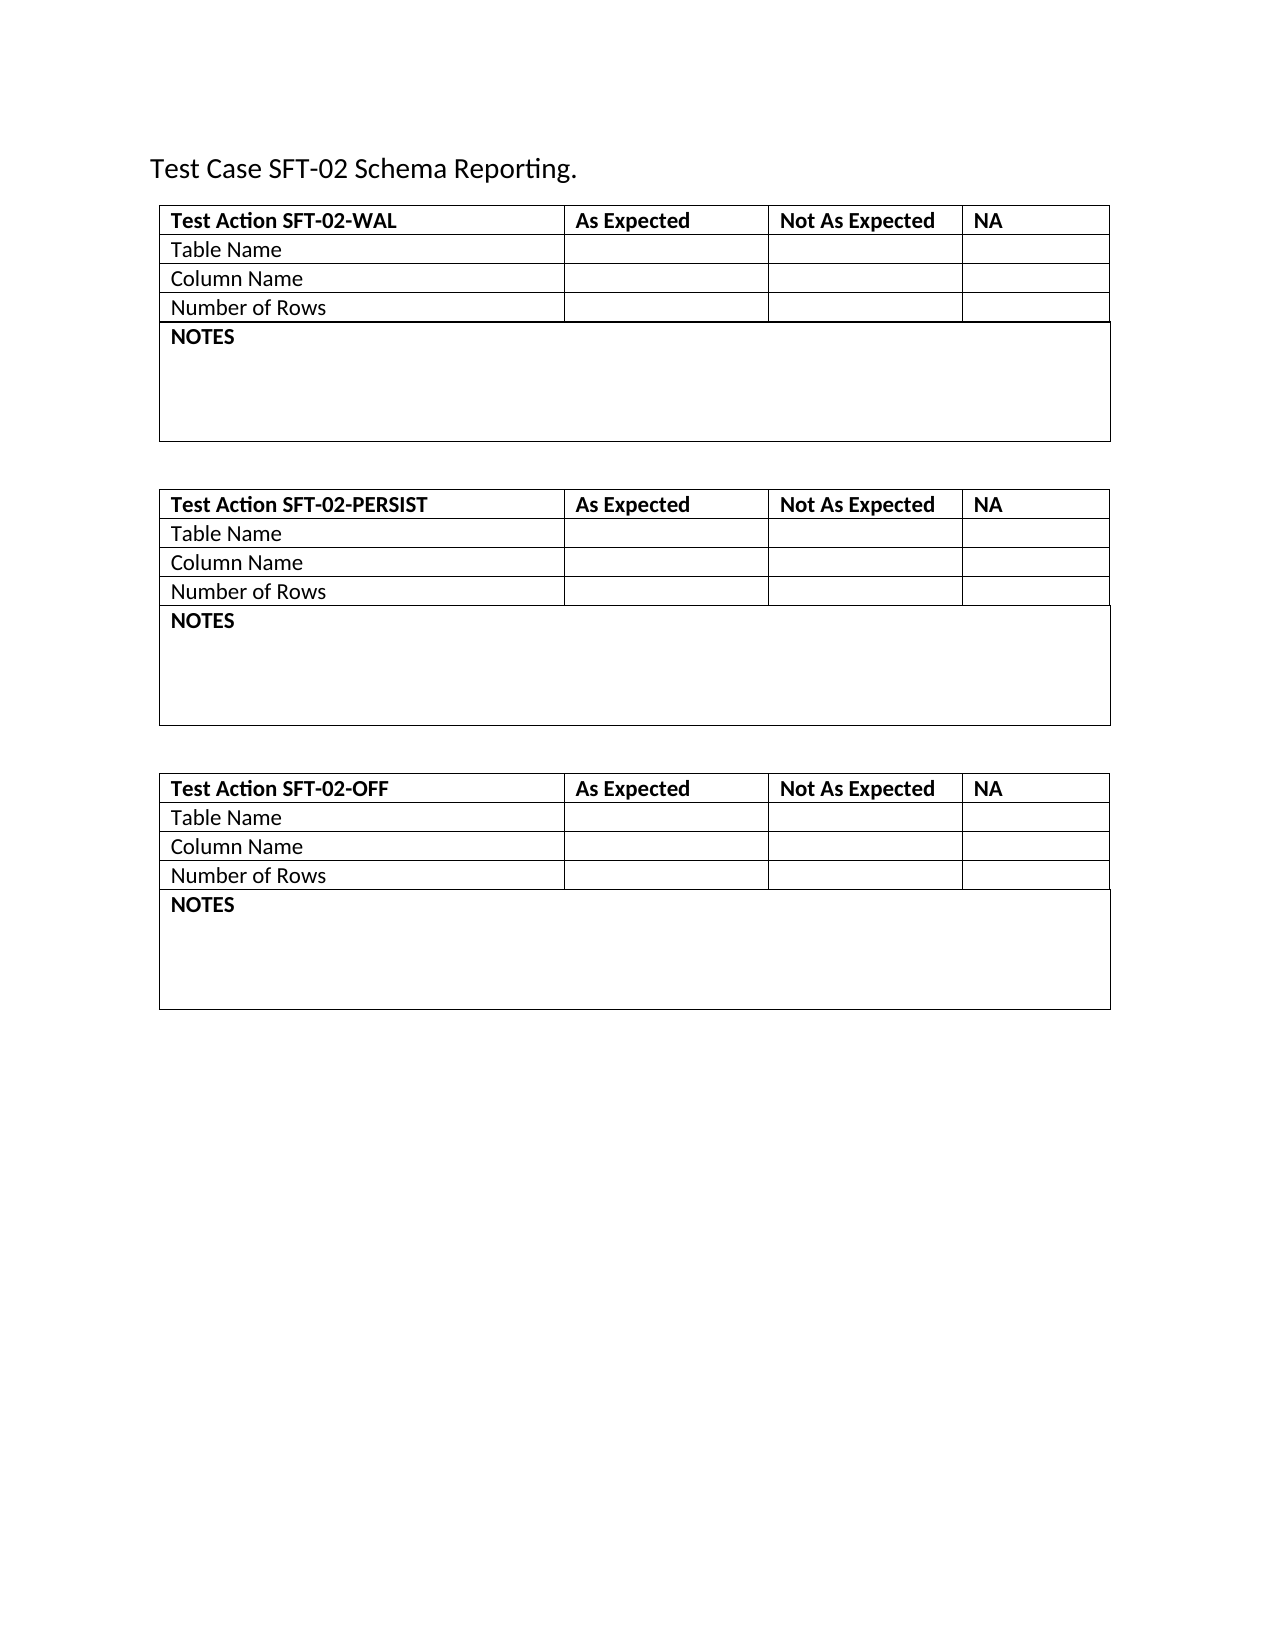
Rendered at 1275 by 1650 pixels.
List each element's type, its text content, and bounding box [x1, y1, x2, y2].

table_cell Column Name [160, 832, 564, 860]
table_cell NOTES [160, 606, 1110, 725]
table_cell [565, 264, 768, 292]
table_cell [769, 803, 962, 831]
table_header As Expected [565, 206, 768, 234]
table_header Test Action SFT-02-PERSIST [160, 490, 564, 518]
table_cell [963, 577, 1109, 605]
table_header Not As Expected [769, 206, 962, 234]
text Test Case SFT-02 Schema Reporting. [150, 150, 1125, 186]
table_cell [565, 861, 768, 889]
table_cell [963, 235, 1109, 263]
table_cell [565, 577, 768, 605]
table_cell Table Name [160, 235, 564, 263]
table_header Not As Expected [769, 774, 962, 802]
table_cell [769, 235, 962, 263]
table_cell [565, 519, 768, 547]
table_cell [963, 264, 1109, 292]
table_cell [963, 293, 1109, 321]
table_cell [963, 803, 1109, 831]
table_header Not As Expected [769, 490, 962, 518]
table_cell Table Name [160, 803, 564, 831]
table_cell Table Name [160, 519, 564, 547]
table_header NA [963, 774, 1109, 802]
table_cell [565, 832, 768, 860]
table_cell [769, 519, 962, 547]
table_cell [565, 548, 768, 576]
table_cell Column Name [160, 548, 564, 576]
table_cell [769, 293, 962, 321]
table_header NA [963, 490, 1109, 518]
table_cell [565, 803, 768, 831]
table_cell NOTES [160, 890, 1110, 1009]
table_cell [963, 832, 1109, 860]
table_cell [963, 861, 1109, 889]
table_cell [565, 293, 768, 321]
table_cell Number of Rows [160, 293, 564, 321]
table_cell [769, 861, 962, 889]
table_cell [565, 235, 768, 263]
table_cell [963, 548, 1109, 576]
table_cell Column Name [160, 264, 564, 292]
table_header As Expected [565, 490, 768, 518]
table_header Test Action SFT-02-OFF [160, 774, 564, 802]
table_cell [769, 548, 962, 576]
table_cell [769, 832, 962, 860]
table_cell [963, 519, 1109, 547]
table_cell [769, 577, 962, 605]
table_cell [769, 264, 962, 292]
table_cell NOTES [160, 323, 1110, 441]
table_cell Number of Rows [160, 577, 564, 605]
table_header NA [963, 206, 1109, 234]
table_header As Expected [565, 774, 768, 802]
table_cell Number of Rows [160, 861, 564, 889]
table_header Test Action SFT-02-WAL [160, 206, 564, 234]
